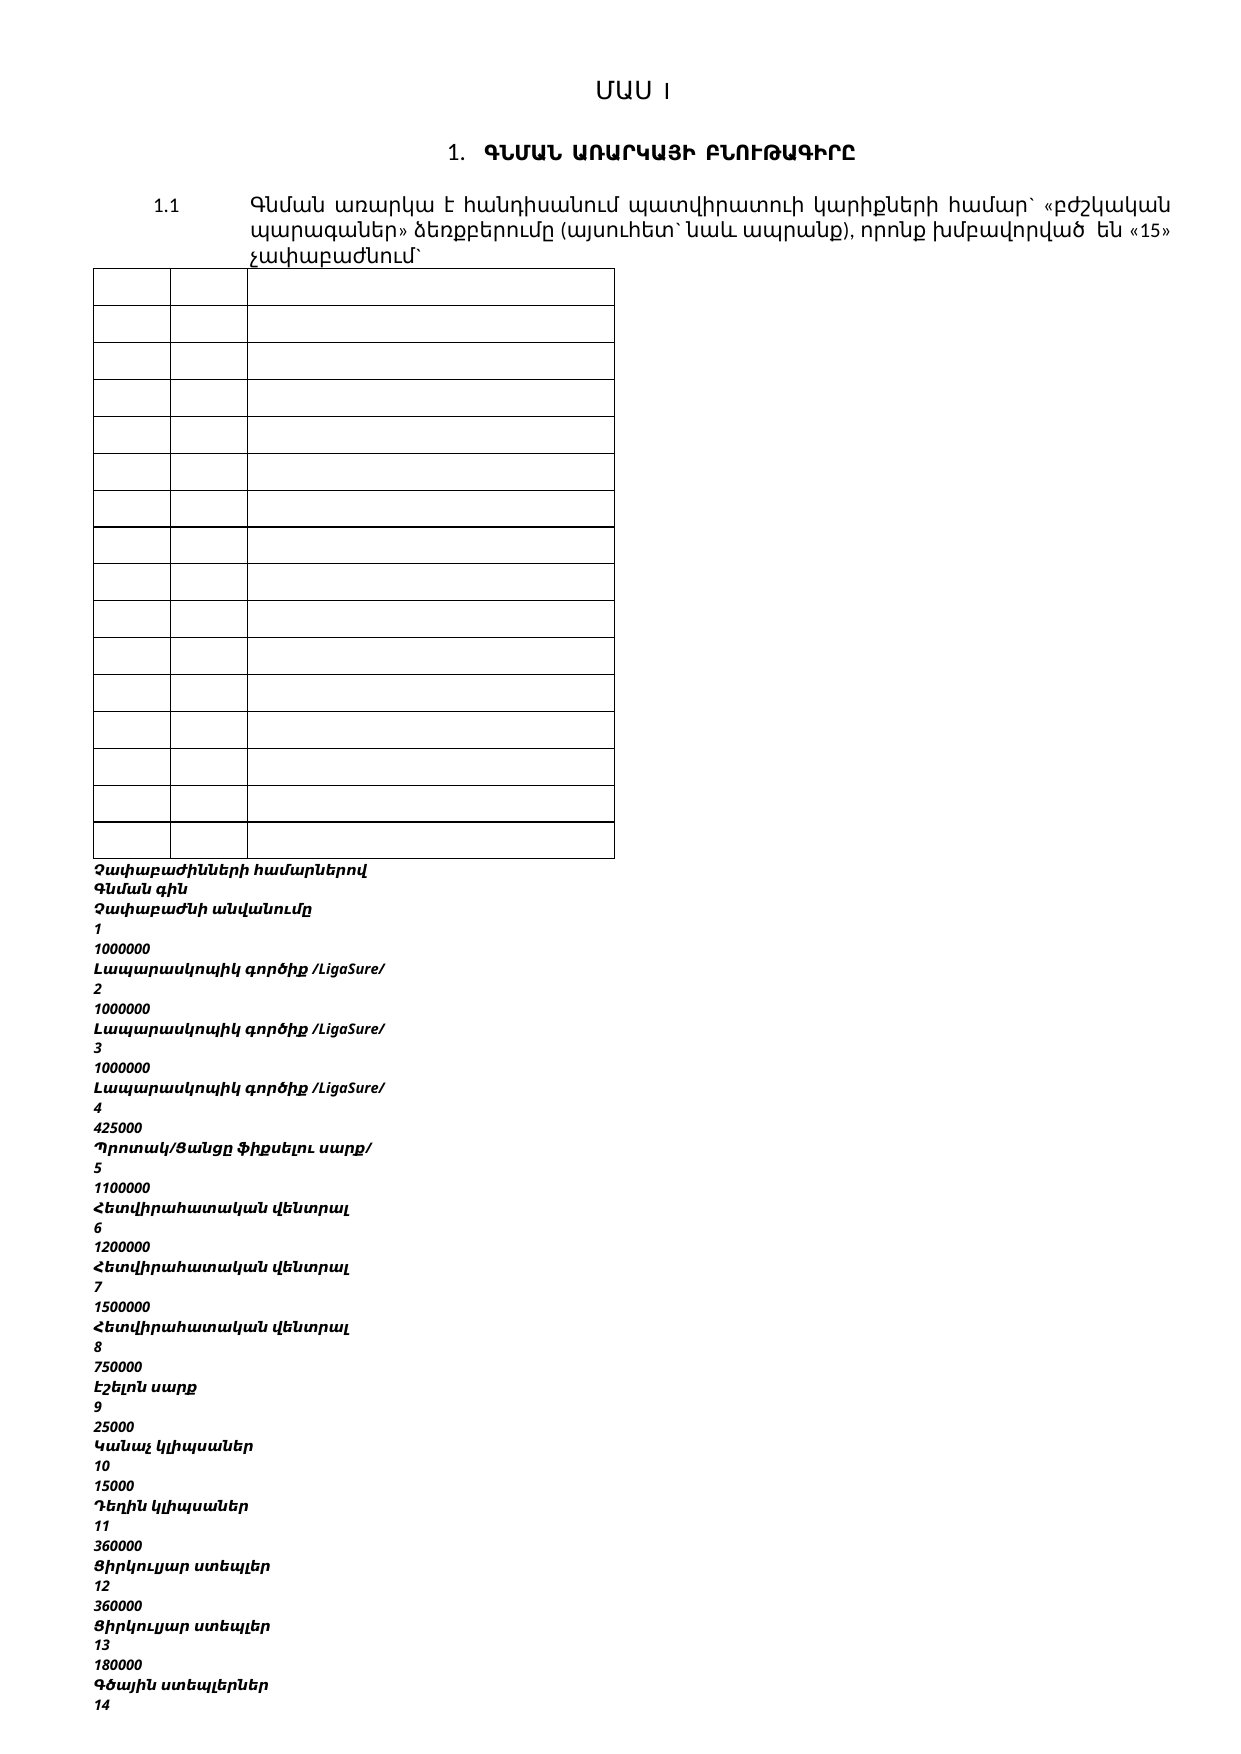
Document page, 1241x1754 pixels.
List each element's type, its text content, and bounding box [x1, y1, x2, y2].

list ԳՆՄԱՆ ԱՌԱՐԿԱՅԻ ԲՆՈՒԹԱԳԻՐԸ [131, 136, 1171, 167]
subtitle Գնման առարկա է հանդիսանում պատվիրատուի կարիքների համար` «բժշկական պարագաներ» ձեռքբերումը (այսուհետ` նաև ապրանք), որոնք խմբավորված են «15» չափաբաժնում` [153, 192, 1171, 268]
text ՄԱՍ I [94, 75, 1171, 106]
